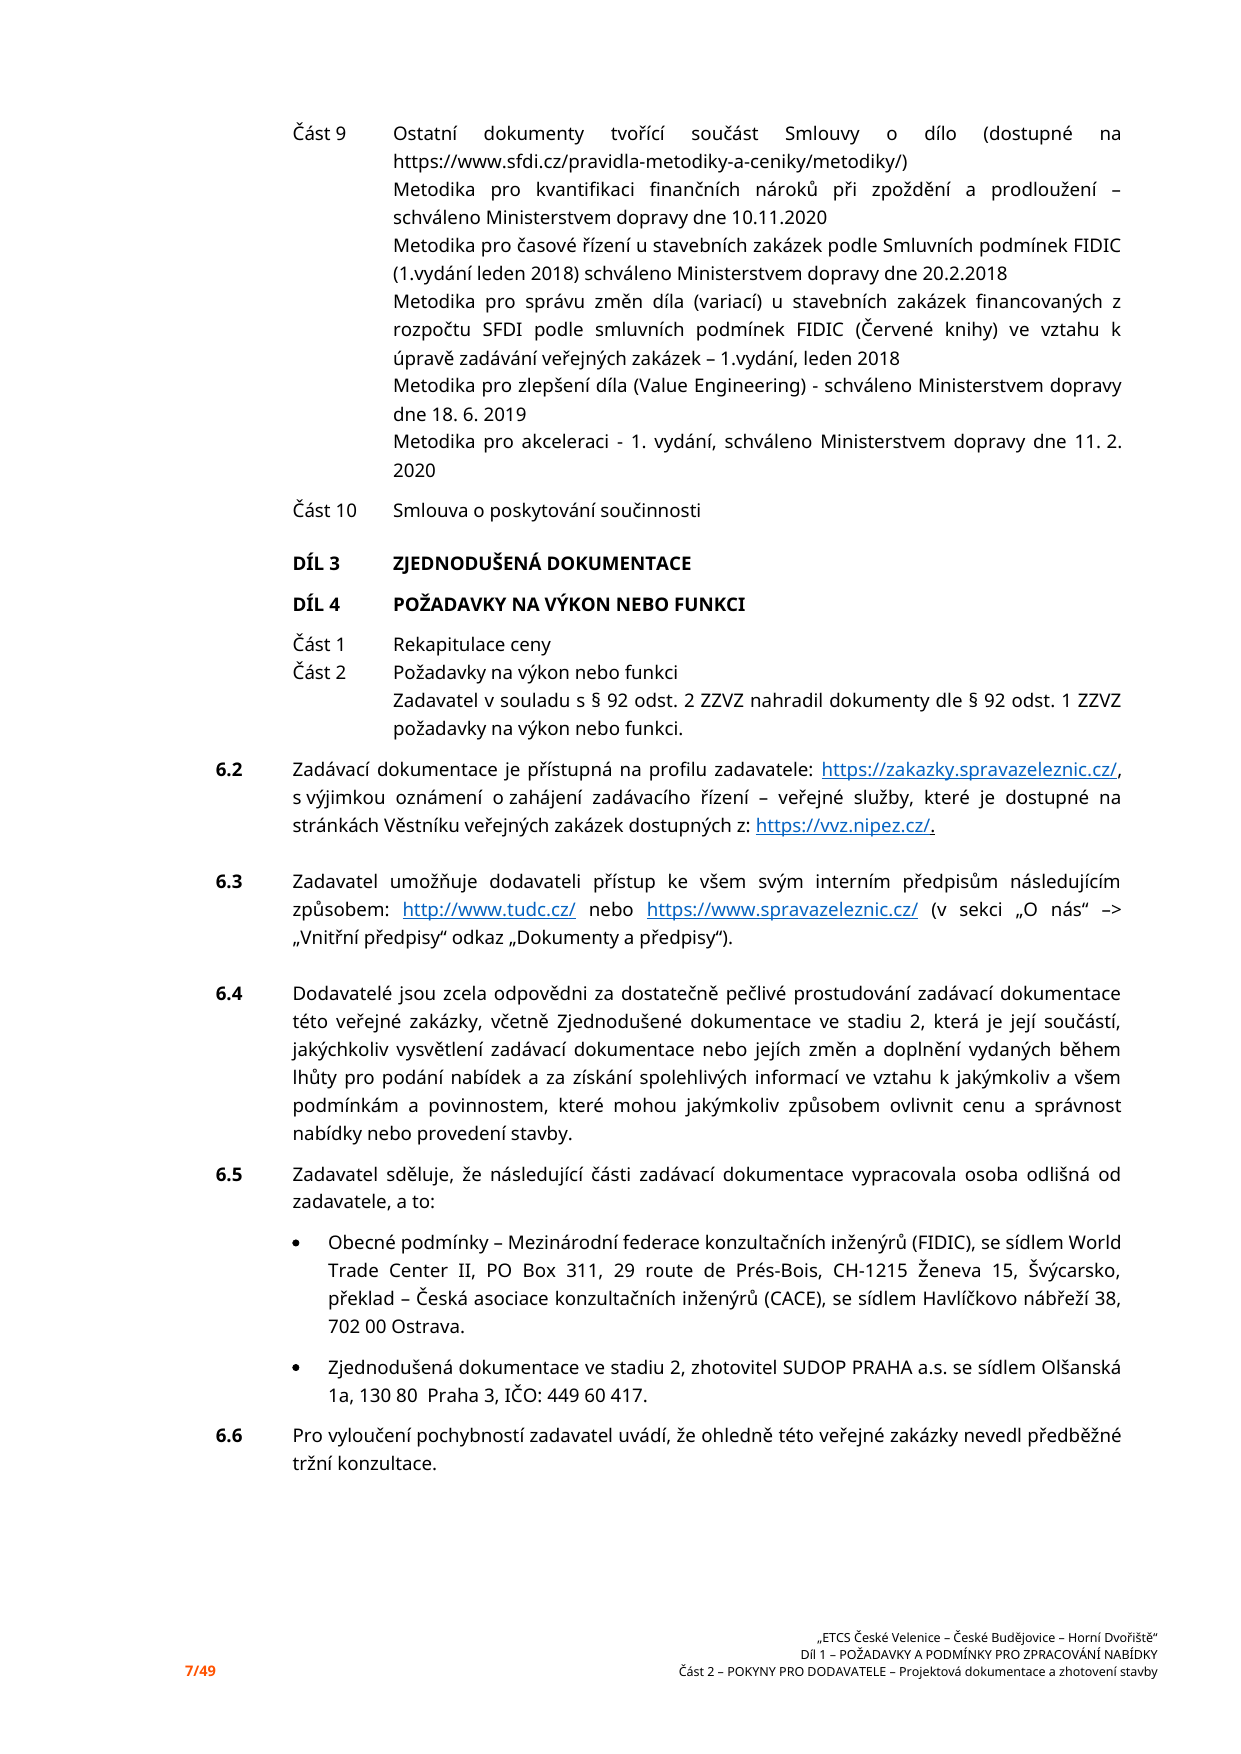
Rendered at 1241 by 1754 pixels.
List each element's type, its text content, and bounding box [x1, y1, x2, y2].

text Zadavatel sděluje, že následující části zadávací dokumentace vypracovala osoba odlišná od zadavatele, a to: [216, 1161, 1122, 1214]
text Část 10 Smlouva o poskytování součinnosti [292, 497, 1122, 523]
text Část 1 Rekapitulace ceny [292, 631, 1122, 657]
text Zadavatel umožňuje dodavateli přístup ke všem svým interním předpisům následujícím způsobem: http://www.tudc.cz/ nebo https://www.spravazeleznic.cz/ (v sekci „O nás“ –> „Vnitřní předpisy“ odkaz „Dokumenty a předpisy“). [216, 868, 1122, 950]
text DÍL 3 ZJEDNODUŠENÁ DOKUMENTACE [292, 550, 1122, 576]
text Obecné podmínky – Mezinárodní federace konzultačních inženýrů (FIDIC), se sídlem World Trade Center II, PO Box 311, 29 route de Prés-Bois, CH-1215 Ženeva 15, Švýcarsko, překlad – Česká asociace konzultačních inženýrů (CACE), se sídlem Havlíčkovo nábřeží 38, 702 00 Ostrava. [292, 1229, 1122, 1339]
text Pro vyloučení pochybností zadavatel uvádí, že ohledně této veřejné zakázky nevedl předběžné tržní konzultace. [216, 1422, 1122, 1476]
text Metodika pro zlepšení díla (Value Engineering) - schváleno Ministerstvem dopravy dne 18. 6. 2019 [292, 373, 1122, 426]
text DÍL 4 POŽADAVKY NA VÝKON NEBO FUNKCI [292, 591, 1122, 616]
text Dodavatelé jsou zcela odpovědni za dostatečně pečlivé prostudování zadávací dokumentace této veřejné zakázky, včetně Zjednodušené dokumentace ve stadiu 2, která je její součástí, jakýchkoliv vysvětlení zadávací dokumentace nebo jejích změn a doplnění vydaných během lhůty pro podání nabídek a za získání spolehlivých informací ve vztahu k jakýmkoliv a všem podmínkám a povinnostem, které mohou jakýmkoliv způsobem ovlivnit cenu a správnost nabídky nebo provedení stavby. [216, 980, 1122, 1146]
text Zadávací dokumentace je přístupná na profilu zadavatele: https://zakazky.spravazeleznic.cz/, s výjimkou oznámení o zahájení zadávacího řízení – veřejné služby, které je dostupné na stránkách Věstníku veřejných zakázek dostupných z: https://vvz.nipez.cz/. [216, 756, 1122, 838]
text Metodika pro akceleraci - 1. vydání, schváleno Ministerstvem dopravy dne 11. 2. 2020 [292, 429, 1122, 482]
text Metodika pro kvantifikaci finančních nároků při zpoždění a prodloužení – schváleno Ministerstvem dopravy dne 10.11.2020 [292, 177, 1122, 230]
text Část 9 Ostatní dokumenty tvořící součást Smlouvy o dílo (dostupné na https://www.sfdi.cz/pravidla-metodiky-a-ceniky/metodiky/) [292, 121, 1122, 174]
text Část 2 Požadavky na výkon nebo funkci [292, 659, 1122, 685]
text Metodika pro správu změn díla (variací) u stavebních zakázek financovaných z rozpočtu SFDI podle smluvních podmínek FIDIC (Červené knihy) ve vztahu k úpravě zadávání veřejných zakázek – 1.vydání, leden 2018 [292, 289, 1122, 370]
text Metodika pro časové řízení u stavebních zakázek podle Smluvních podmínek FIDIC (1.vydání leden 2018) schváleno Ministerstvem dopravy dne 20.2.2018 [292, 233, 1122, 286]
text Zjednodušená dokumentace ve stadiu 2, zhotovitel SUDOP PRAHA a.s. se sídlem Olšanská 1a, 130 80 Praha 3, IČO: 449 60 417. [292, 1354, 1122, 1407]
text Zadavatel v souladu s § 92 odst. 2 ZZVZ nahradil dokumenty dle § 92 odst. 1 ZZVZ požadavky na výkon nebo funkci. [292, 687, 1122, 741]
